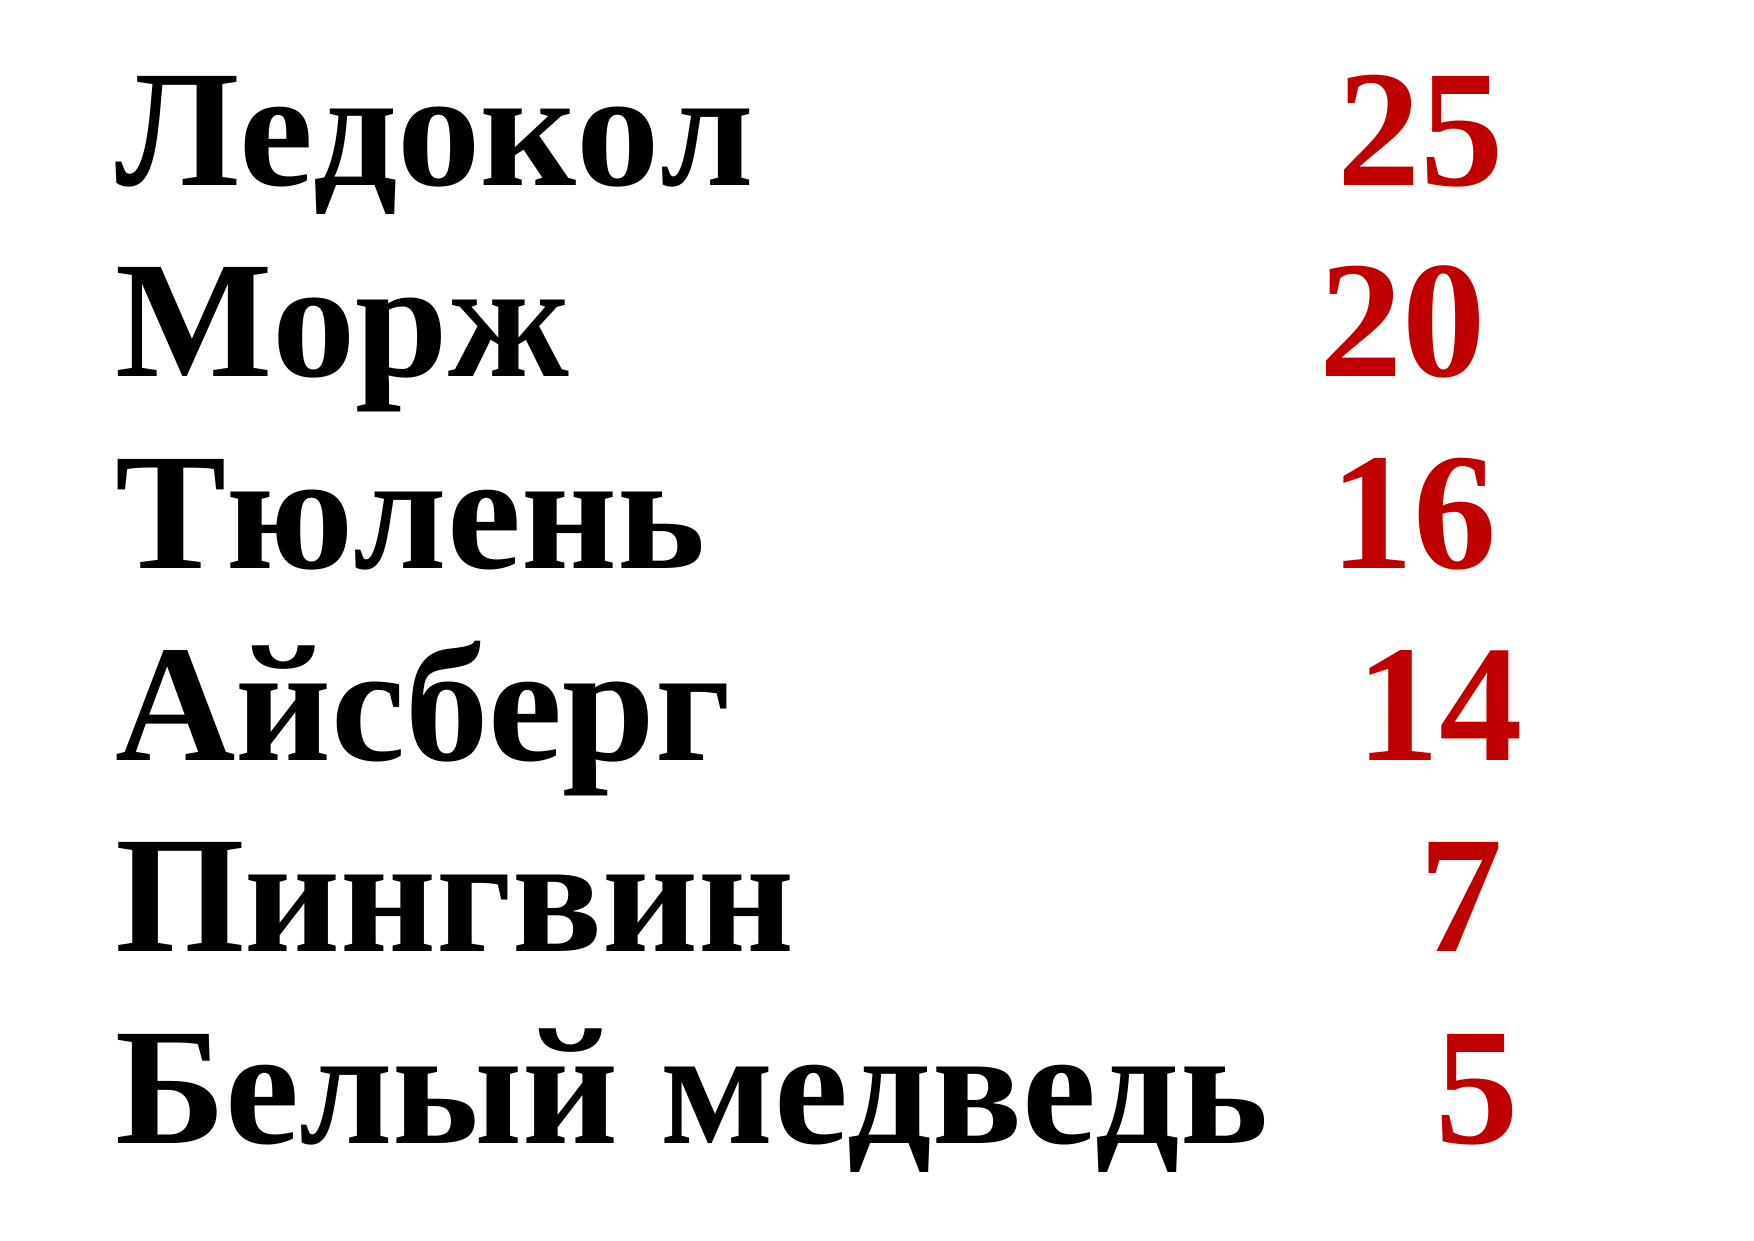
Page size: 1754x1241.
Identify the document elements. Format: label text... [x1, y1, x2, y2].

text Тюлень 16 [115, 413, 1695, 604]
text Пингвин 7 [115, 796, 1695, 988]
text Белый медведь 5 [115, 988, 1695, 1179]
text Ледокол 25 [115, 29, 1695, 221]
text Морж 20 [115, 221, 1695, 413]
text Айсберг 14 [115, 604, 1695, 796]
